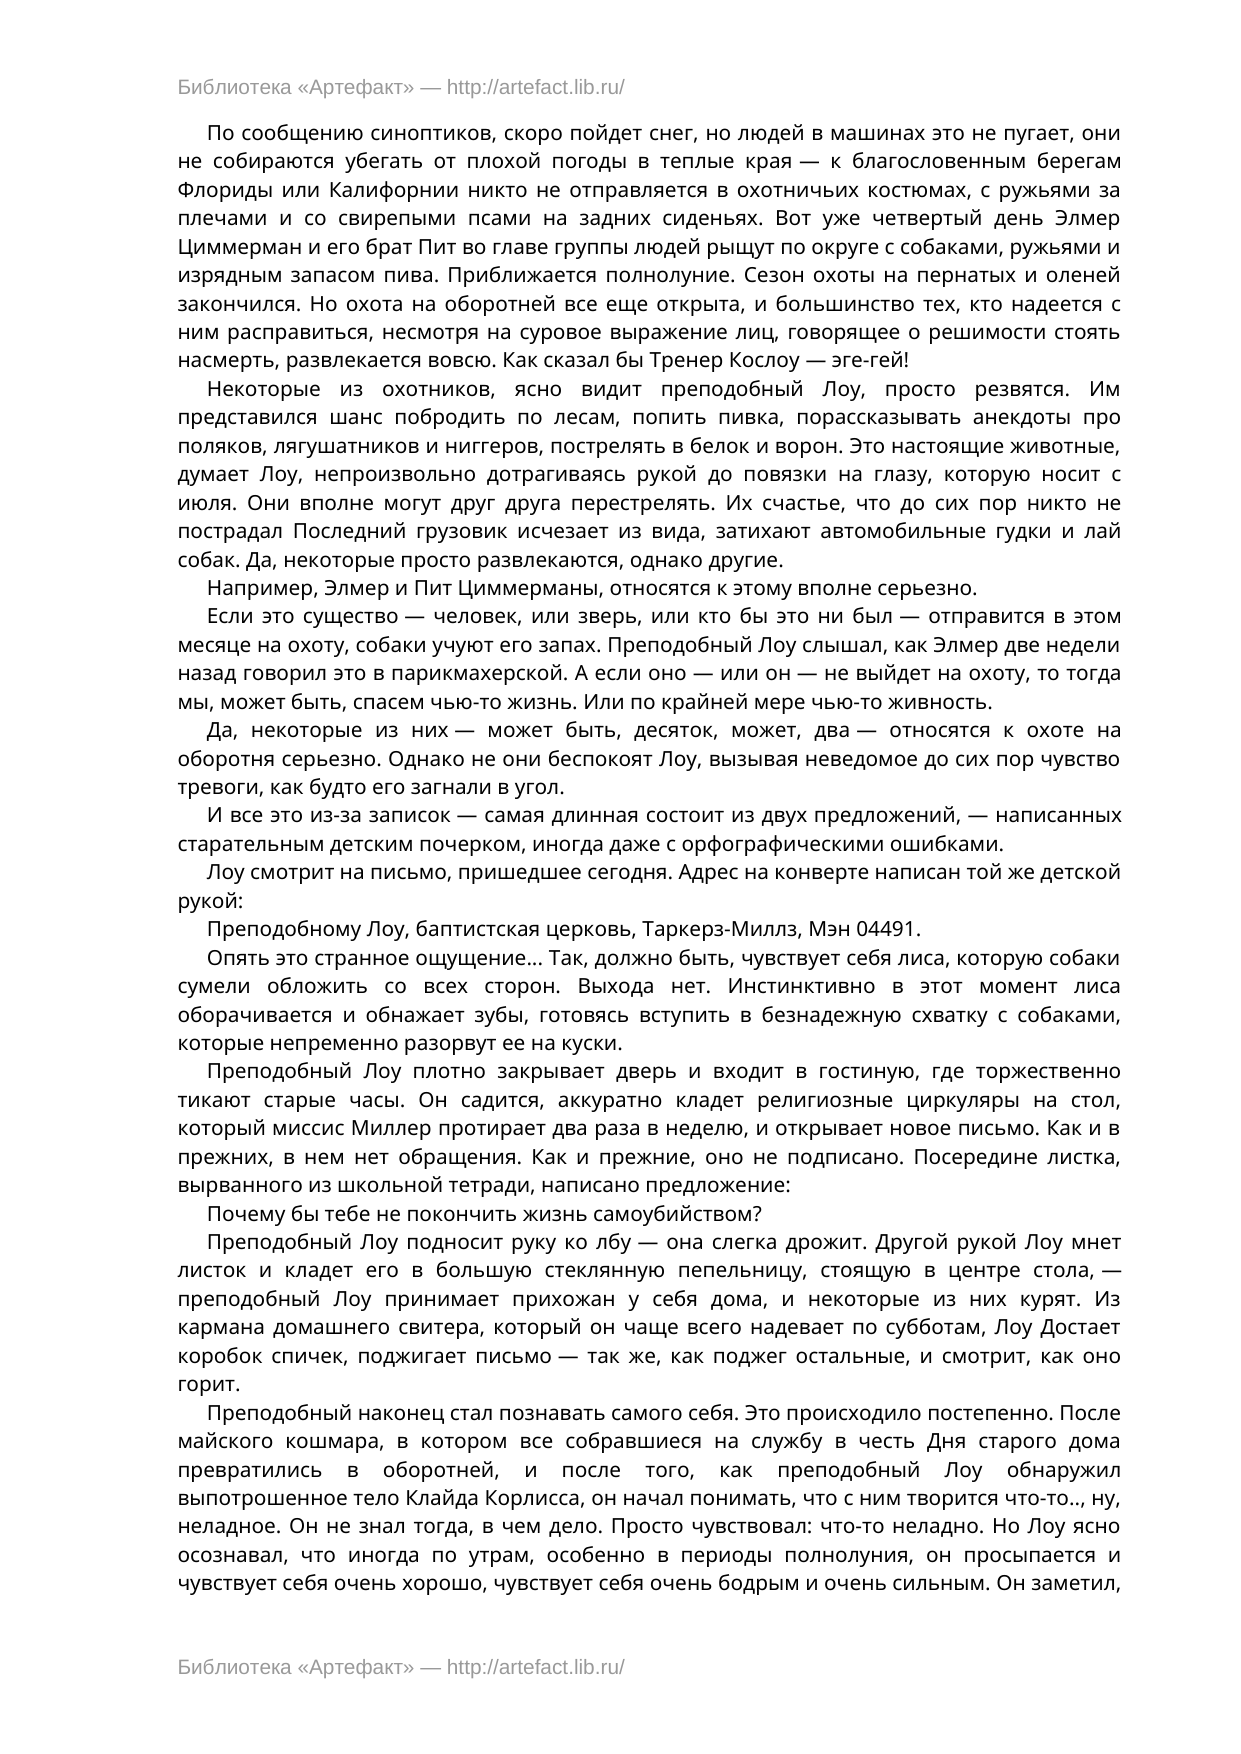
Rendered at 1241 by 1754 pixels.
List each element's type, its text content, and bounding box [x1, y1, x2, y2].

text Преподобный Лоу подносит руку ко лбу — она слегка дрожит. Другой рукой Лоу мнет листок и кладет его в большую стеклянную пепельницу, стоящую в центре стола, — преподобный Лоу принимает прихожан у себя дома, и некоторые из них курят. Из кармана домашнего свитера, который он чаще всего надевает по субботам, Лоу Достает коробок спичек, поджигает письмо — так же, как поджег остальные, и смотрит, как оно горит. [177, 1227, 1122, 1398]
text И все это из-за записок — самая длинная состоит из двух предложений, — написанных старательным детским почерком, иногда даже с орфографическими ошибками. [177, 801, 1122, 857]
text Некоторые из охотников, ясно видит преподобный Лоу, просто резвятся. Им представился шанс побродить по лесам, попить пивка, порассказывать анекдоты про поляков, лягушатников и ниггеров, пострелять в белок и ворон. Это настоящие животные, думает Лоу, непроизвольно дотрагиваясь рукой до повязки на глазу, которую носит с июля. Они вполне могут друг друга перестрелять. Их счастье, что до сих пор никто не пострадал Последний грузовик исчезает из вида, затихают автомобильные гудки и лай собак. Да, некоторые просто развлекаются, однако другие. [177, 374, 1122, 573]
text Если это существо — человек, или зверь, или кто бы это ни был — отправится в этом месяце на охоту, собаки учуют его запах. Преподобный Лоу слышал, как Элмер две недели назад говорил это в парикмахерской. А если оно — или он — не выйдет на охоту, то тогда мы, может быть, спасем чью-то жизнь. Или по крайней мере чью-то живность. [177, 602, 1122, 715]
text Например, Элмер и Пит Циммерманы, относятся к этому вполне серьезно. [177, 573, 1122, 602]
text Да, некоторые из них — может быть, десяток, может, два — относятся к охоте на оборотня серьезно. Однако не они беспокоят Лоу, вызывая неведомое до сих пор чувство тревоги, как будто его загнали в угол. [177, 715, 1122, 801]
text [177, 1398, 1122, 1597]
text Преподобный Лоу плотно закрывает дверь и входит в гостиную, где торжественно тикают старые часы. Он садится, аккуратно кладет религиозные циркуляры на стол, который миссис Миллер протирает два раза в неделю, и открывает новое письмо. Как и в прежних, в нем нет обращения. Как и прежние, оно не подписано. Посередине листка, вырванного из школьной тетради, написано предложение: [177, 1057, 1122, 1199]
text Почему бы тебе не покончить жизнь самоубийством? [177, 1199, 1122, 1227]
text По сообщению синоптиков, скоро пойдет снег, но людей в машинах это не пугает, они не собираются убегать от плохой погоды в теплые края — к благословенным берегам Флориды или Калифорнии никто не отправляется в охотничьих костюмах, с ружьями за плечами и со свирепыми псами на задних сиденьях. Вот уже четвертый день Элмер Циммерман и его брат Пит во главе группы людей рыщут по округе с собаками, ружьями и изрядным запасом пива. Приближается полнолуние. Сезон охоты на пернатых и оленей закончился. Но охота на оборотней все еще открыта, и большинство тех, кто надеется с ним расправиться, несмотря на суровое выражение лиц, говорящее о решимости стоять насмерть, развлекается вовсю. Как сказал бы Тренер Кослоу — эге-гей! [177, 118, 1122, 374]
text Преподобному Лоу, баптистская церковь, Таркерз-Миллз, Мэн 04491. [177, 914, 1122, 943]
text Опять это странное ощущение... Так, должно быть, чувствует себя лиса, которую собаки сумели обложить со всех сторон. Выхода нет. Инстинктивно в этот момент лиса оборачивается и обнажает зубы, готовясь вступить в безнадежную схватку с собаками, которые непременно разорвут ее на куски. [177, 943, 1122, 1057]
text Лоу смотрит на письмо, пришедшее сегодня. Адрес на конверте написан той же детской рукой: [177, 857, 1122, 914]
